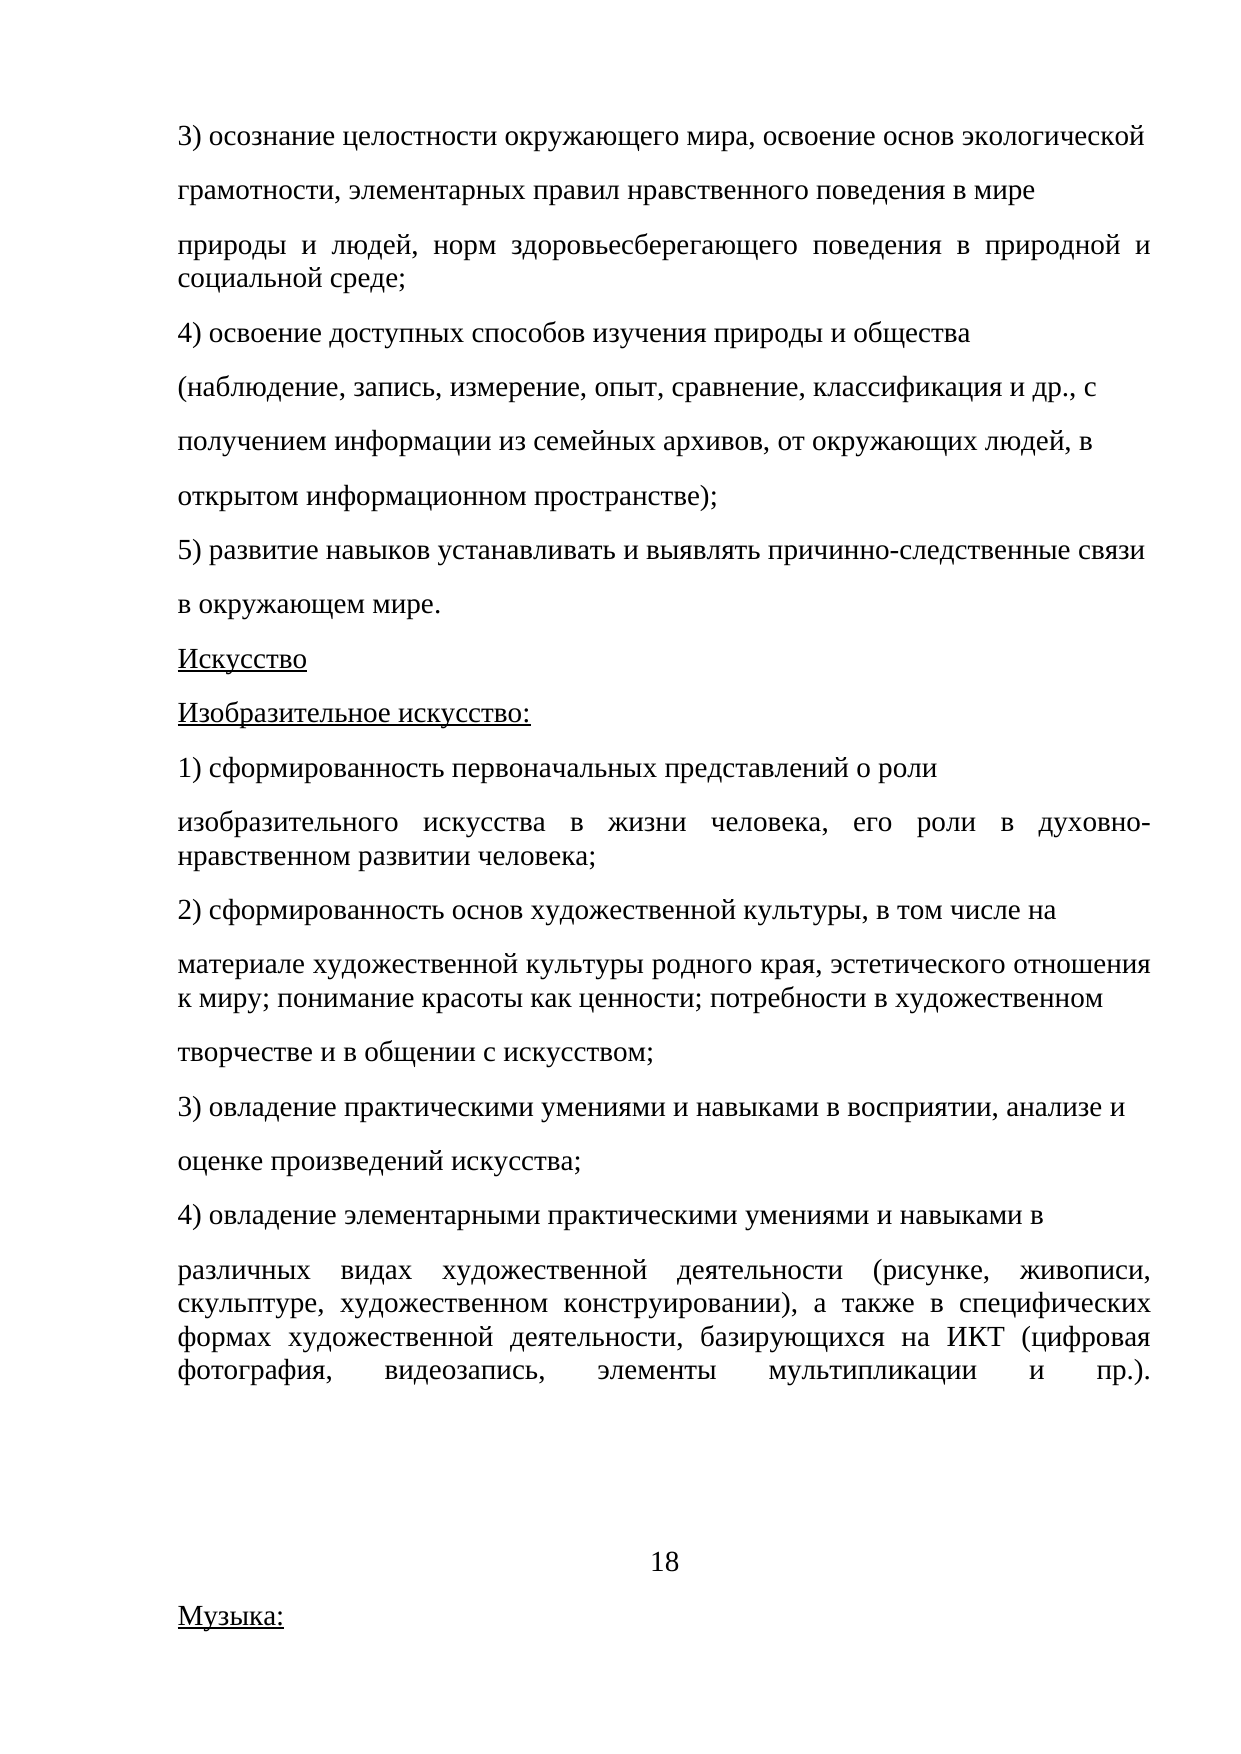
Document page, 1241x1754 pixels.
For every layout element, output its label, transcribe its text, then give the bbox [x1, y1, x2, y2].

text грамотности, элементарных правил нравственного поведения в мире [177, 172, 1152, 206]
text получением информации из семейных архивов, от окружающих людей, в [177, 423, 1152, 457]
text 3) осознание целостности окружающего мира, освоение основ экологической [177, 118, 1152, 152]
text различных видах художественной деятельности (рисунке, живописи, скульптуре, художественном конструировании), а также в специфических формах художественной деятельности, базирующихся на ИКТ (цифровая фотография, видеозапись, элементы мультипликации и пр.). [177, 1252, 1152, 1414]
text 3) овладение практическими умениями и навыками в восприятии, анализе и [177, 1089, 1152, 1122]
text природы и людей, норм здоровьесберегающего поведения в природной и социальной среде; [177, 227, 1152, 294]
text 4) овладение элементарными практическими умениями и навыками в [177, 1197, 1152, 1231]
text в окружающем мире. [177, 587, 1152, 620]
text Изобразительное искусство: [177, 695, 1152, 729]
text 18 [177, 1544, 1152, 1577]
text материале художественной культуры родного края, эстетического отношения к миру; понимание красоты как ценности; потребности в художественном [177, 946, 1152, 1013]
text 4) освоение доступных способов изучения природы и общества [177, 315, 1152, 348]
text Искусство [177, 641, 1152, 674]
text 1) сформированность первоначальных представлений о роли [177, 750, 1152, 783]
text Музыка: [177, 1598, 1152, 1632]
text 2) сформированность основ художественной культуры, в том числе на [177, 892, 1152, 926]
text изобразительного искусства в жизни человека, его роли в духовно-нравственном развитии человека; [177, 804, 1152, 871]
text открытом информационном пространстве); [177, 478, 1152, 511]
text (наблюдение, запись, измерение, опыт, сравнение, классификация и др., с [177, 369, 1152, 403]
text 5) развитие навыков устанавливать и выявлять причинно-следственные связи [177, 532, 1152, 566]
text оценке произведений искусства; [177, 1143, 1152, 1177]
text творчестве и в общении с искусством; [177, 1034, 1152, 1068]
